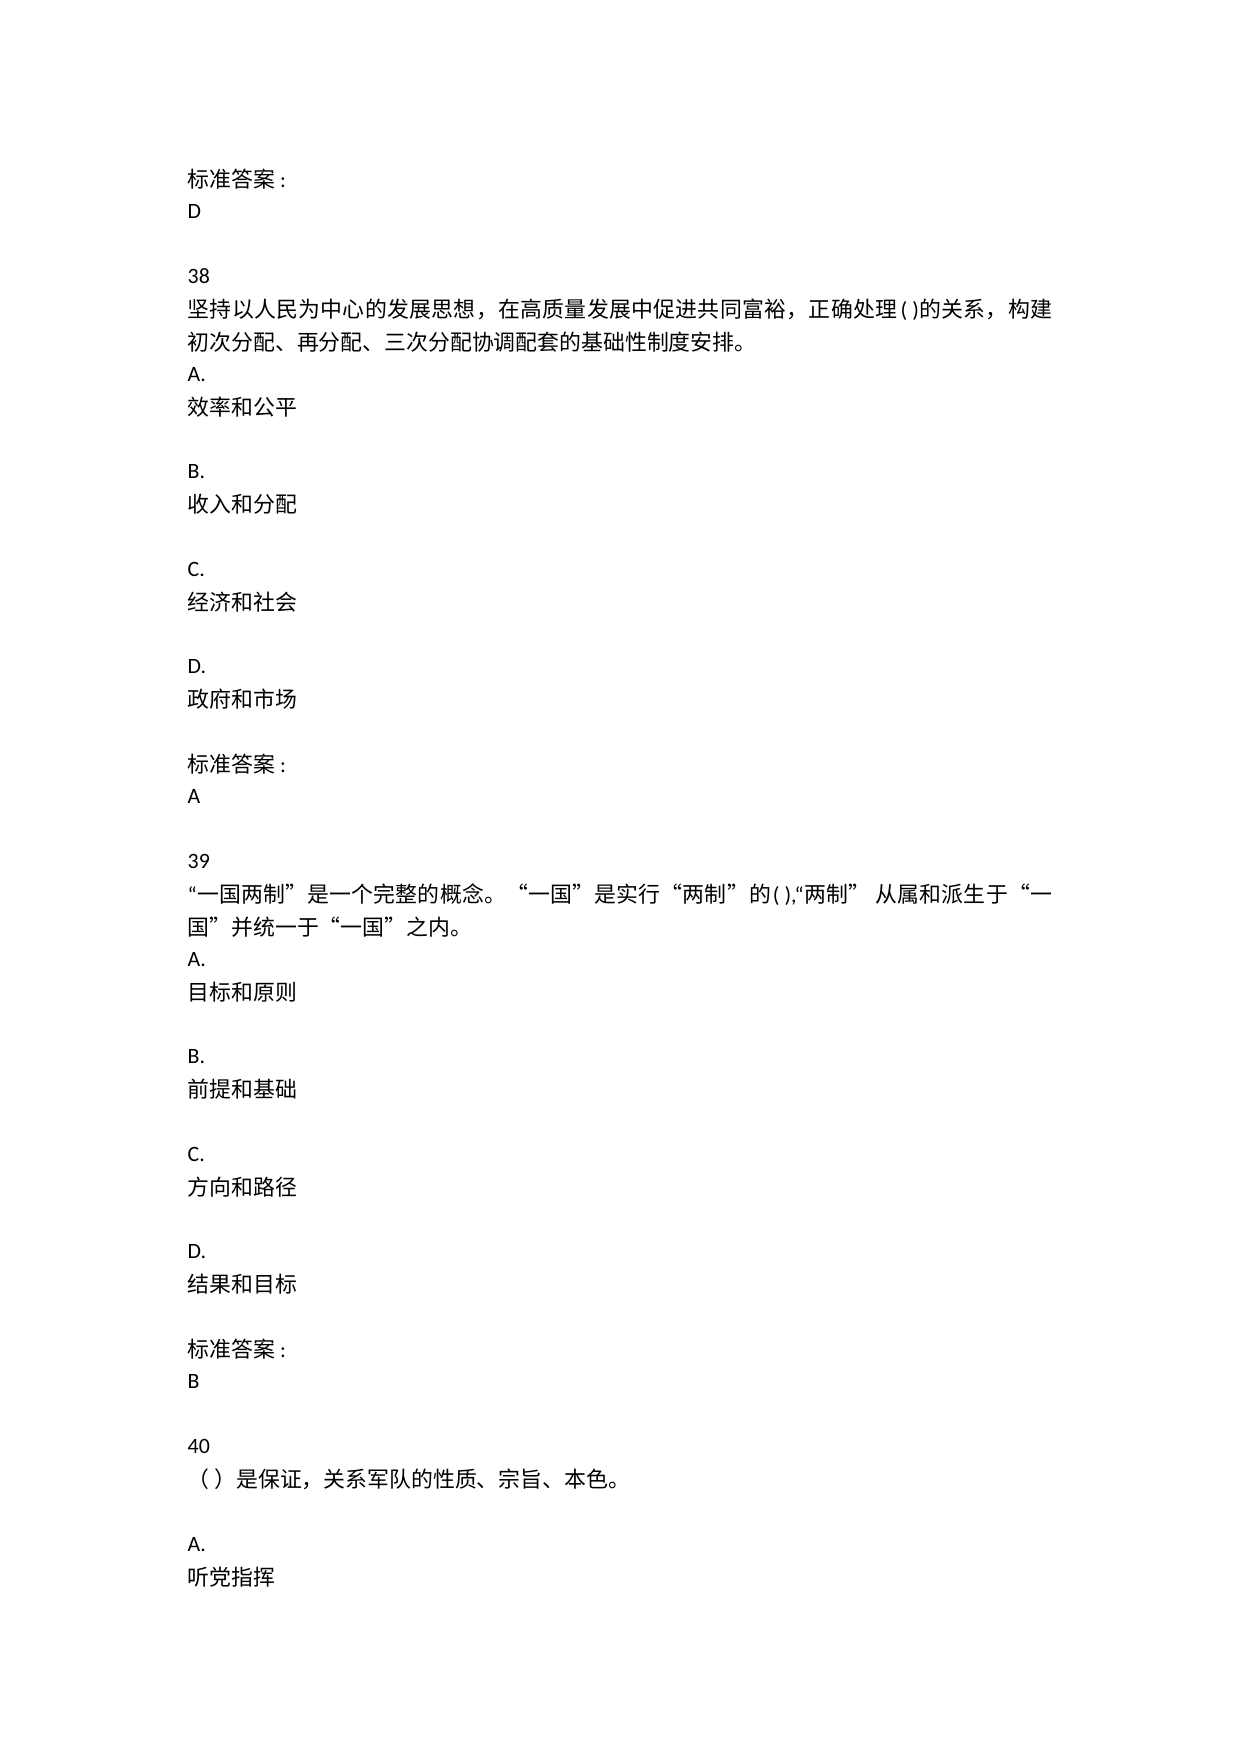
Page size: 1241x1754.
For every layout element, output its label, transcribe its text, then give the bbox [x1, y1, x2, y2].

text C. [187, 1137, 1053, 1169]
text “一国两制”是一个完整的概念。“一国”是实行“两制”的( ),“两制” 从属和派生于“一国”并统一于“一国”之内。 [187, 877, 1053, 942]
text D [187, 194, 1053, 227]
text 标准答案 : [187, 747, 1053, 779]
text A. [187, 942, 1053, 974]
text 方向和路径 [187, 1169, 1053, 1202]
text D. [187, 649, 1053, 682]
text 经济和社会 [187, 584, 1053, 617]
text 结果和目标 [187, 1267, 1053, 1299]
text 39 [187, 844, 1053, 877]
text B. [187, 1039, 1053, 1072]
text D. [187, 1234, 1053, 1267]
text 前提和基础 [187, 1072, 1053, 1104]
text 坚持以人民为中心的发展思想，在高质量发展中促进共同富裕，正确处理( )的关系，构建初次分配、再分配、三次分配协调配套的基础性制度安排。 [187, 292, 1053, 357]
text 收入和分配 [187, 487, 1053, 519]
text B. [187, 454, 1053, 487]
text 政府和市场 [187, 682, 1053, 714]
text A. [187, 1527, 1053, 1559]
text 效率和公平 [187, 389, 1053, 422]
text 标准答案 : [187, 162, 1053, 194]
text A. [187, 357, 1053, 389]
text （ ）是保证，关系军队的性质、宗旨、本色。 [187, 1462, 1053, 1494]
text B [187, 1364, 1053, 1397]
text 38 [187, 259, 1053, 292]
text A [187, 779, 1053, 812]
text 听党指挥 [187, 1559, 1053, 1592]
text 40 [187, 1429, 1053, 1462]
text 标准答案 : [187, 1332, 1053, 1364]
text C. [187, 552, 1053, 584]
text 目标和原则 [187, 974, 1053, 1007]
